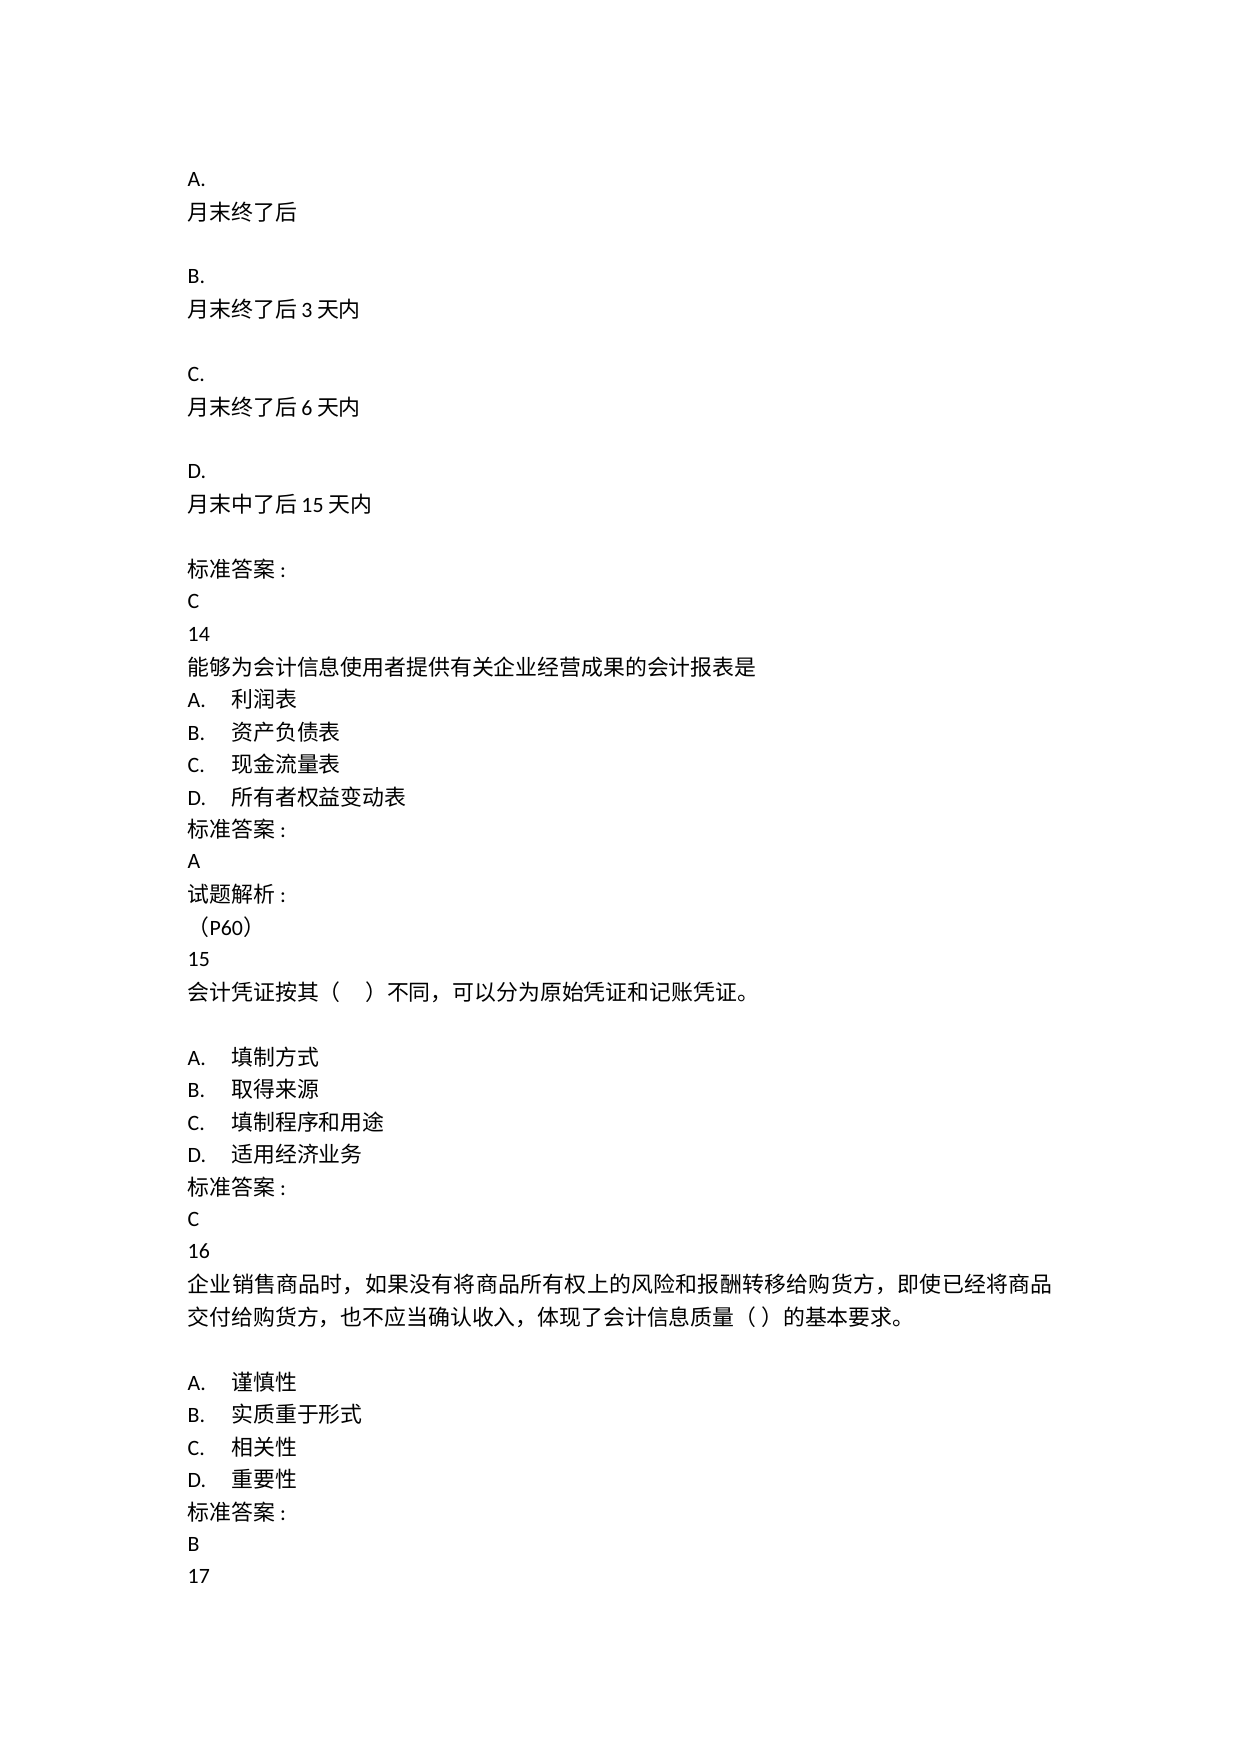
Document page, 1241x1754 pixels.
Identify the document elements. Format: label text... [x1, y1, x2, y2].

text B. [187, 259, 1053, 292]
text A. 利润表 [187, 682, 1053, 714]
text D. 重要性 [187, 1462, 1053, 1494]
text 17 [187, 1559, 1053, 1592]
text 16 [187, 1234, 1053, 1267]
text C. 相关性 [187, 1429, 1053, 1462]
text A. [187, 162, 1053, 194]
text C. 现金流量表 [187, 747, 1053, 779]
text 企业销售商品时，如果没有将商品所有权上的风险和报酬转移给购货方，即使已经将商品交付给购货方，也不应当确认收入，体现了会计信息质量（ ）的基本要求。 [187, 1267, 1053, 1332]
text 15 [187, 942, 1053, 974]
text 标准答案 : [187, 552, 1053, 584]
text B [187, 1527, 1053, 1559]
text A [187, 844, 1053, 877]
text A. 填制方式 [187, 1039, 1053, 1072]
text D. 所有者权益变动表 [187, 779, 1053, 812]
text 月末终了后6天内 [187, 389, 1053, 422]
text B. 取得来源 [187, 1072, 1053, 1104]
text C. 填制程序和用途 [187, 1104, 1053, 1137]
text D. 适用经济业务 [187, 1137, 1053, 1169]
text 标准答案 : [187, 812, 1053, 844]
text 会计凭证按其（ ）不同，可以分为原始凭证和记账凭证。 [187, 974, 1053, 1007]
text C. [187, 357, 1053, 389]
text 月末中了后15天内 [187, 487, 1053, 519]
text D. [187, 454, 1053, 487]
text （P60） [187, 909, 1053, 942]
text 标准答案 : [187, 1169, 1053, 1202]
text 能够为会计信息使用者提供有关企业经营成果的会计报表是 [187, 649, 1053, 682]
text B. 实质重于形式 [187, 1397, 1053, 1429]
text 标准答案 : [187, 1494, 1053, 1527]
text C [187, 584, 1053, 617]
text 试题解析 : [187, 877, 1053, 909]
text C [187, 1202, 1053, 1234]
text 14 [187, 617, 1053, 649]
text 月末终了后 [187, 194, 1053, 227]
text B. 资产负债表 [187, 714, 1053, 747]
text A. 谨慎性 [187, 1364, 1053, 1397]
text 月末终了后3天内 [187, 292, 1053, 324]
